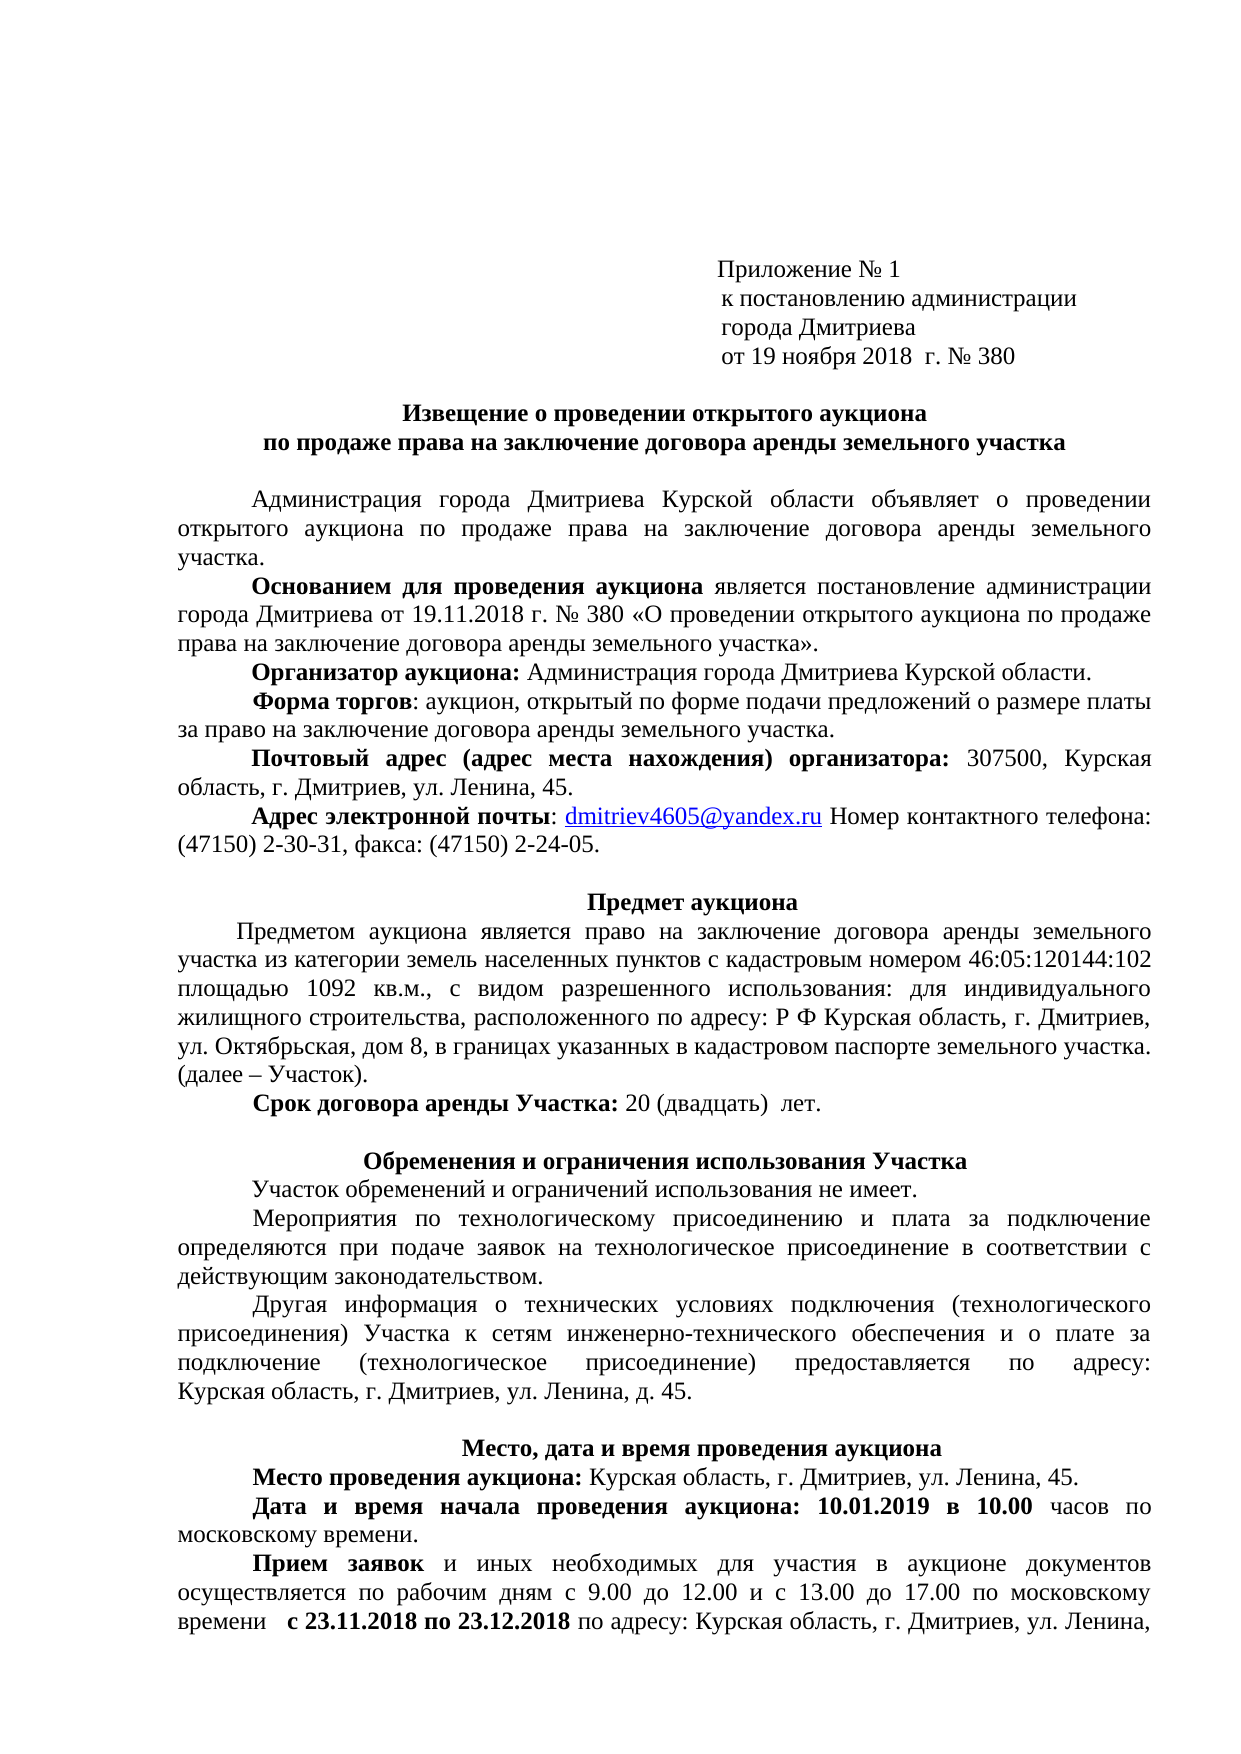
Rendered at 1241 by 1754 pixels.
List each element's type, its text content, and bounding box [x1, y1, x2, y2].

text Извещение о проведении открытого аукциона [177, 398, 1152, 427]
text Приложение № 1 [177, 254, 1152, 283]
text Обременения и ограничения использования Участка [177, 1146, 1152, 1174]
text Дата и время начала проведения аукциона: 10.01.2019 в 10.00 часов по московскому времени. [177, 1491, 1152, 1548]
text по продаже права на заключение договора аренды земельного участка [177, 427, 1152, 456]
text Срок договора аренды Участка: 20 (двадцать) лет. [177, 1088, 1152, 1117]
text от 19 ноября 2018 г. № 380 [721, 341, 1152, 369]
text Предмет аукциона [177, 887, 1152, 916]
text Место, дата и время проведения аукциона [177, 1433, 1152, 1462]
text Мероприятия по технологическому присоединению и плата за подключение определяются при подаче заявок на технологическое присоединение в соответствии с действующим законодательством. [177, 1203, 1152, 1289]
text Почтовый адрес (адрес места нахождения) организатора: 307500, Курская область, г. Дмитриев, ул. Ленина, 45. [177, 743, 1152, 801]
text Предметом аукциона является право на заключение договора аренды земельного участка из категории земель населенных пунктов с кадастровым номером 46:05:120144:102 площадью 1092 кв.м., с видом разрешенного использования: для индивидуального жилищного строительства, расположенного по адресу: Р Ф Курская область, г. Дмитриев, ул. Октябрьская, дом 8, в границах указанных в кадастровом паспорте земельного участка. (далее – Участок). [177, 916, 1152, 1088]
text города Дмитриева [721, 312, 1152, 341]
text Другая информация о технических условиях подключения (технологического присоединения) Участка к сетям инженерно-технического обеспечения и о плате за подключение (технологическое присоединение) предоставляется по адресу: Курская область, г. Дмитриев, ул. Ленина, д. 45. [177, 1289, 1152, 1404]
text Участок обременений и ограничений использования не имеет. [177, 1174, 1152, 1203]
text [177, 1548, 1152, 1634]
text Форма торгов: аукцион, открытый по форме подачи предложений о размере платы за право на заключение договора аренды земельного участка. [177, 686, 1152, 743]
text Место проведения аукциона: Курская область, г. Дмитриев, ул. Ленина, 45. [177, 1462, 1152, 1491]
text Организатор аукциона: Администрация города Дмитриева Курской области. [177, 657, 1152, 686]
text Адрес электронной почты: dmitriev4605@yandex.ru Номер контактного телефона: (47150) 2-30-31, факса: (47150) 2-24-05. [177, 801, 1152, 858]
text Основанием для проведения аукциона является постановление администрации города Дмитриева от 19.11.2018 г. № 380 «О проведении открытого аукциона по продаже права на заключение договора аренды земельного участка». [177, 571, 1152, 657]
text к постановлению администрации [721, 283, 1152, 312]
text Администрация города Дмитриева Курской области объявляет о проведении открытого аукциона по продаже права на заключение договора аренды земельного участка. [177, 484, 1152, 571]
